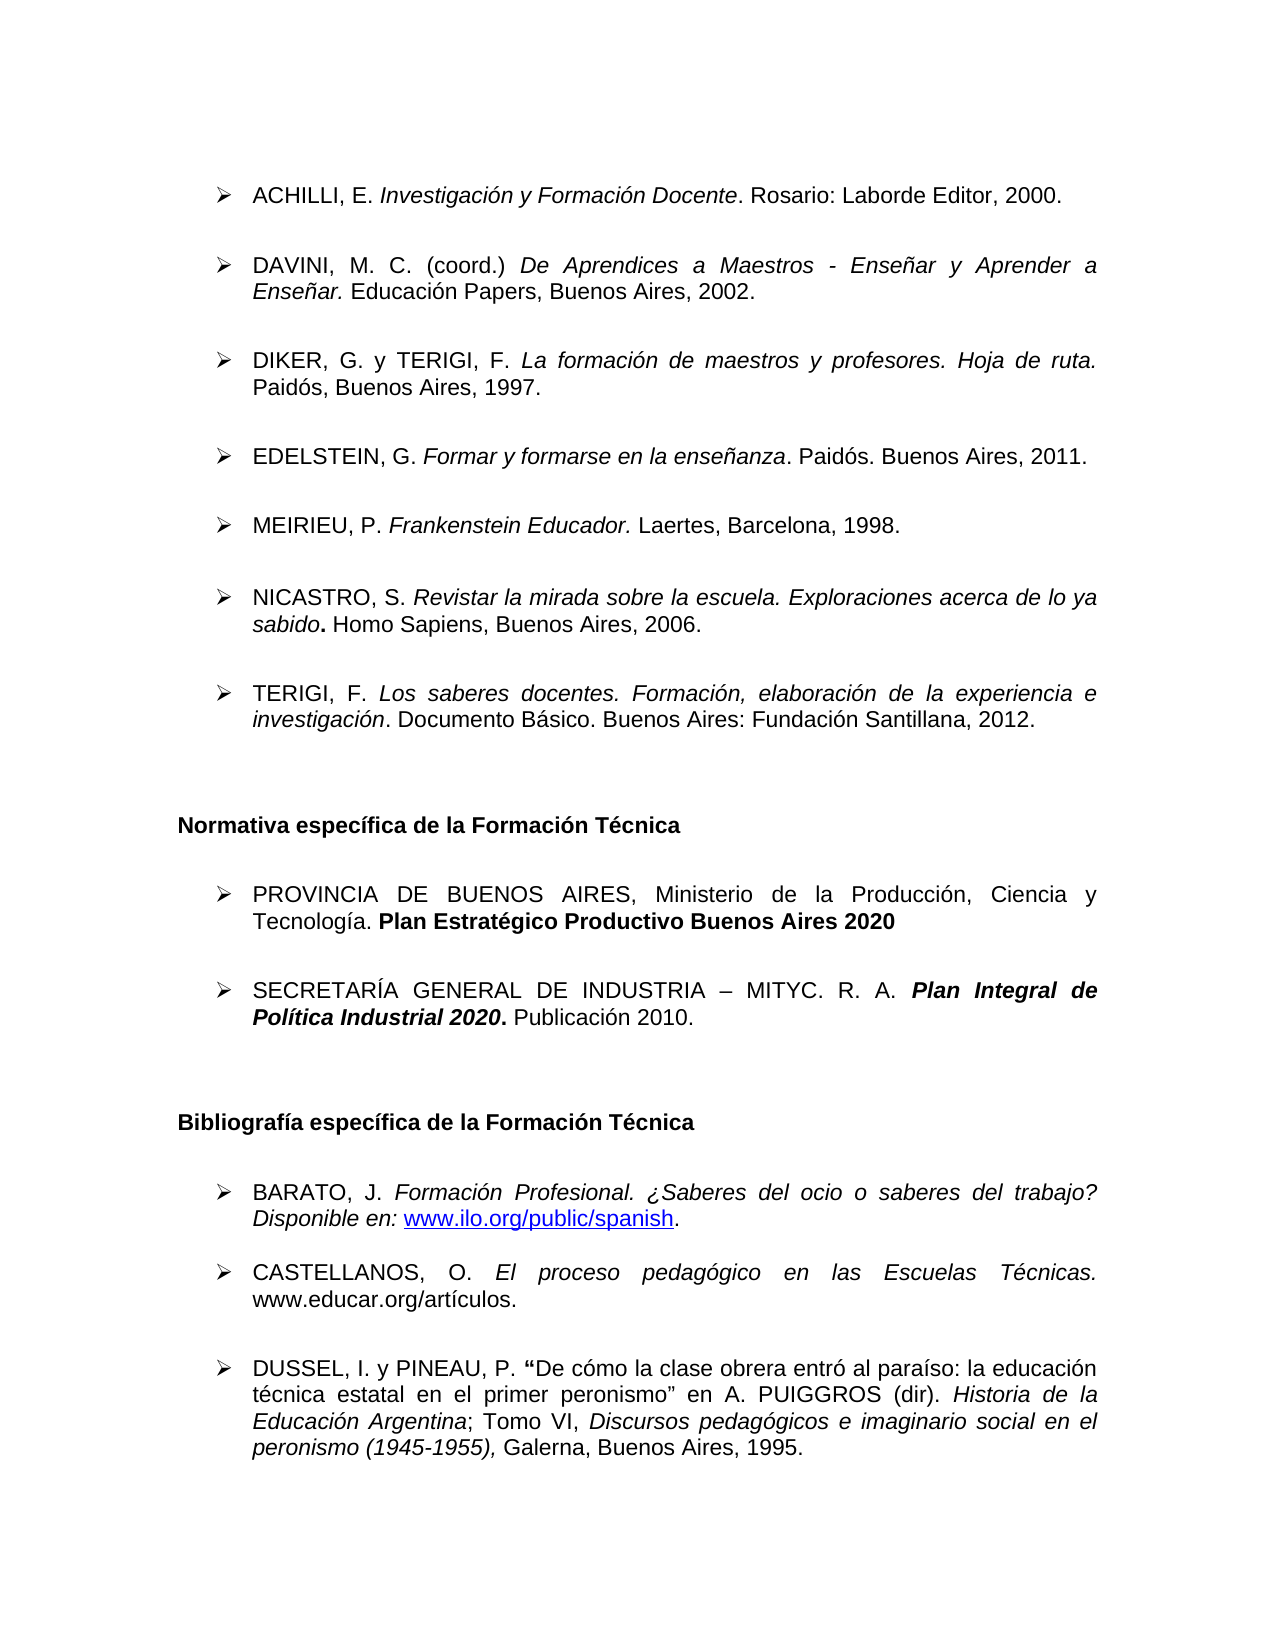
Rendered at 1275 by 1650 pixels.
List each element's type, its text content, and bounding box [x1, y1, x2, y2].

list ACHILLI, E. Investigación y Formación Docente. Rosario: Laborde Editor, 2000. [215, 182, 1098, 209]
list CASTELLANOS, O. El proceso pedagógico en las Escuelas Técnicas. www.educar.org/artículos. [215, 1259, 1098, 1312]
list SECRETARÍA GENERAL DE INDUSTRIA – MITYC. R. A. Plan Integral de Política Industrial 2020. Publicación 2010. [215, 977, 1098, 1030]
list MEIRIEU, P. Frankenstein Educador. Laertes, Barcelona, 1998. [215, 512, 1098, 539]
text Normativa específica de la Formación Técnica [177, 812, 1098, 838]
list NICASTRO, S. Revistar la mirada sobre la escuela. Exploraciones acerca de lo ya sabido. Homo Sapiens, Buenos Aires, 2006. [215, 584, 1098, 637]
list DIKER, G. y TERIGI, F. La formación de maestros y profesores. Hoja de ruta. Paidós, Buenos Aires, 1997. [215, 347, 1098, 400]
list DAVINI, M. C. (coord.) De Aprendices a Maestros - Enseñar y Aprender a Enseñar. Educación Papers, Buenos Aires, 2002. [215, 252, 1098, 304]
list BARATO, J. Formación Profesional. ¿Saberes del ocio o saberes del trabajo? Disponible en: www.ilo.org/public/spanish. [215, 1179, 1098, 1231]
list PROVINCIA DE BUENOS AIRES, Ministerio de la Producción, Ciencia y Tecnología. Plan Estratégico Productivo Buenos Aires 2020 [215, 881, 1098, 934]
list DUSSEL, I. y PINEAU, P. “De cómo la clase obrera entró al paraíso: la educación técnica estatal en el primer peronismo” en A. PUIGGROS (dir). Historia de la Educación Argentina; Tomo VI, Discursos pedagógicos e imaginario social en el peronismo (1945-1955), Galerna, Buenos Aires, 1995. [215, 1355, 1098, 1461]
list TERIGI, F. Los saberes docentes. Formación, elaboración de la experiencia e investigación. Documento Básico. Buenos Aires: Fundación Santillana, 2012. [215, 680, 1098, 733]
list EDELSTEIN, G. Formar y formarse en la enseñanza. Paidós. Buenos Aires, 2011. [215, 443, 1098, 469]
text Bibliografía específica de la Formación Técnica [177, 1109, 1098, 1136]
